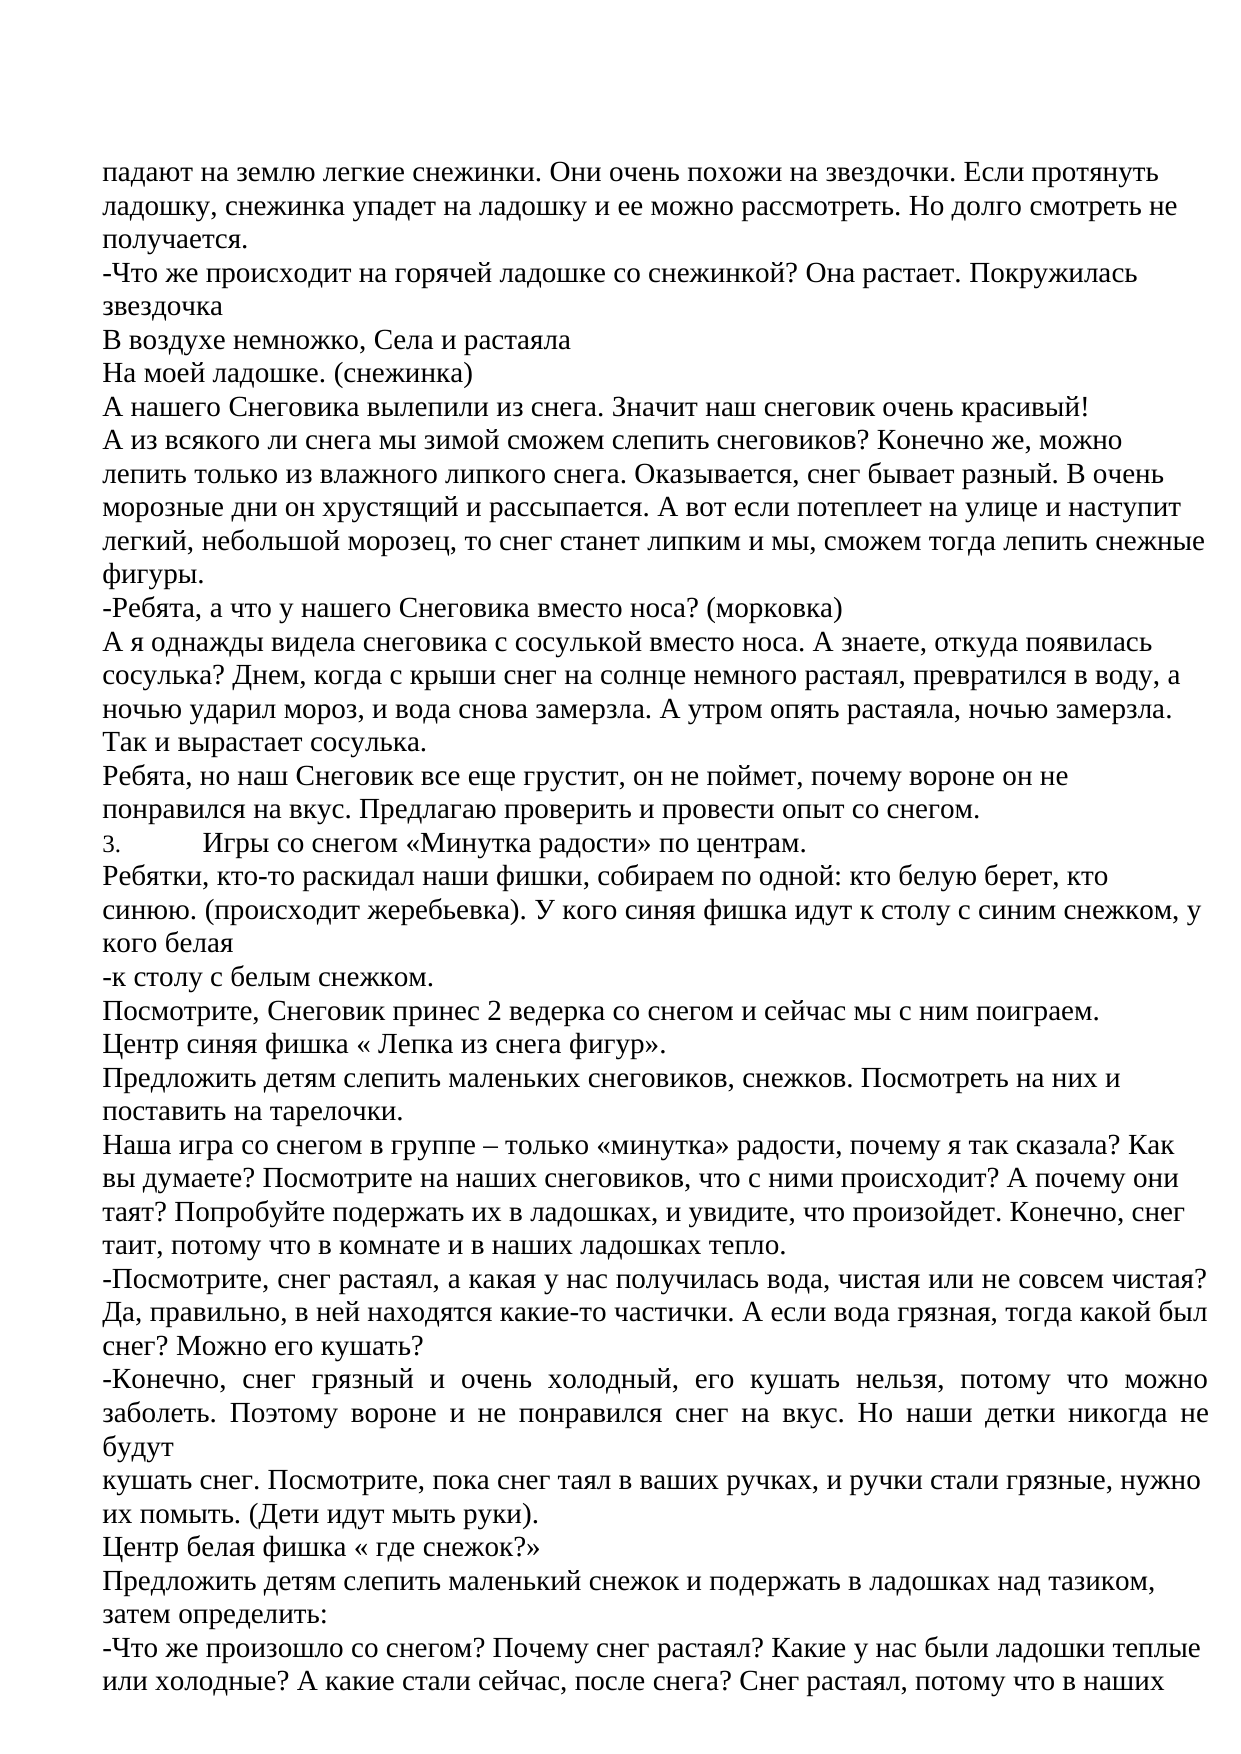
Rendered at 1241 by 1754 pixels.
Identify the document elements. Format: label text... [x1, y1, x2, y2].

text Наша игра со снегом в группе – только «минутка» радости, почему я так сказала? Как вы думаете? Посмотрите на наших снеговиков, что с ними происходит? А почему они таят? Попробуйте подержать их в ладошках, и увидите, что произойдет. Конечно, снег таит, потому что в комнате и в наших ладошках тепло. [102, 1127, 1209, 1261]
text Ребятки, кто-то раскидал наши фишки, собираем по одной: кто белую берет, кто синюю. (происходит жеребьевка). У кого синяя фишка идут к столу с синим снежком, у кого белая [102, 858, 1209, 959]
list -Конечно, снег грязный и очень холодный, его кушать нельзя, потому что можно заболеть. Поэтому вороне и не понравился снег на вкус. Но наши детки никогда не будут [102, 1362, 1209, 1462]
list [102, 1630, 1209, 1697]
text На моей ладошке. (снежинка) [102, 355, 1209, 389]
text Предложить детям слепить маленьких снеговиков, снежков. Посмотреть на них и поставить на тарелочки. [102, 1060, 1209, 1127]
list Центр белая фишка « где снежок?» [102, 1529, 1209, 1563]
text кушать снег. Посмотрите, пока снег таял в ваших ручках, и ручки стали грязные, нужно их помыть. (Дети идут мыть руки). [102, 1462, 1209, 1529]
list -Что же происходит на горячей ладошке со снежинкой? Она растает. Покружилась звездочка [102, 255, 1209, 322]
text А я однажды видела снеговика с сосулькой вместо носа. А знаете, откуда появилась сосулька? Днем, когда с крыши снег на солнце немного растаял, превратился в воду, а ночью ударил мороз, и вода снова замерзла. А утром опять растаяла, ночью замерзла. Так и вырастает сосулька. [102, 624, 1209, 758]
text В воздухе немножко, Села и растаяла [102, 322, 1209, 355]
text Предложить детям слепить маленький снежок и подержать в ладошках над тазиком, затем определить: [102, 1563, 1209, 1630]
text Центр синяя фишка « Лепка из снега фигур». [102, 1026, 1209, 1060]
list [102, 154, 1209, 255]
list -к столу с белым снежком. [102, 959, 1209, 993]
text А из всякого ли снега мы зимой сможем слепить снеговиков? Конечно же, можно лепить только из влажного липкого снега. Оказывается, снег бывает разный. В очень морозные дни он хрустящий и рассыпается. А вот если потеплеет на улице и наступит легкий, небольшой морозец, то снег станет липким и мы, сможем тогда лепить снежные фигуры. [102, 422, 1209, 590]
list Игры со снегом «Минутка радости» по центрам. [102, 825, 1209, 858]
text А нашего Снеговика вылепили из снега. Значит наш снеговик очень красивый! [102, 389, 1209, 422]
text Посмотрите, Снеговик принес 2 ведерка со снегом и сейчас мы с ним поиграем. [102, 993, 1209, 1026]
text Ребята, но наш Снеговик все еще грустит, он не поймет, почему вороне он не понравился на вкус. Предлагаю проверить и провести опыт со снегом. [102, 758, 1209, 825]
list -Ребята, а что у нашего Снеговика вместо носа? (морковка) [102, 590, 1209, 624]
